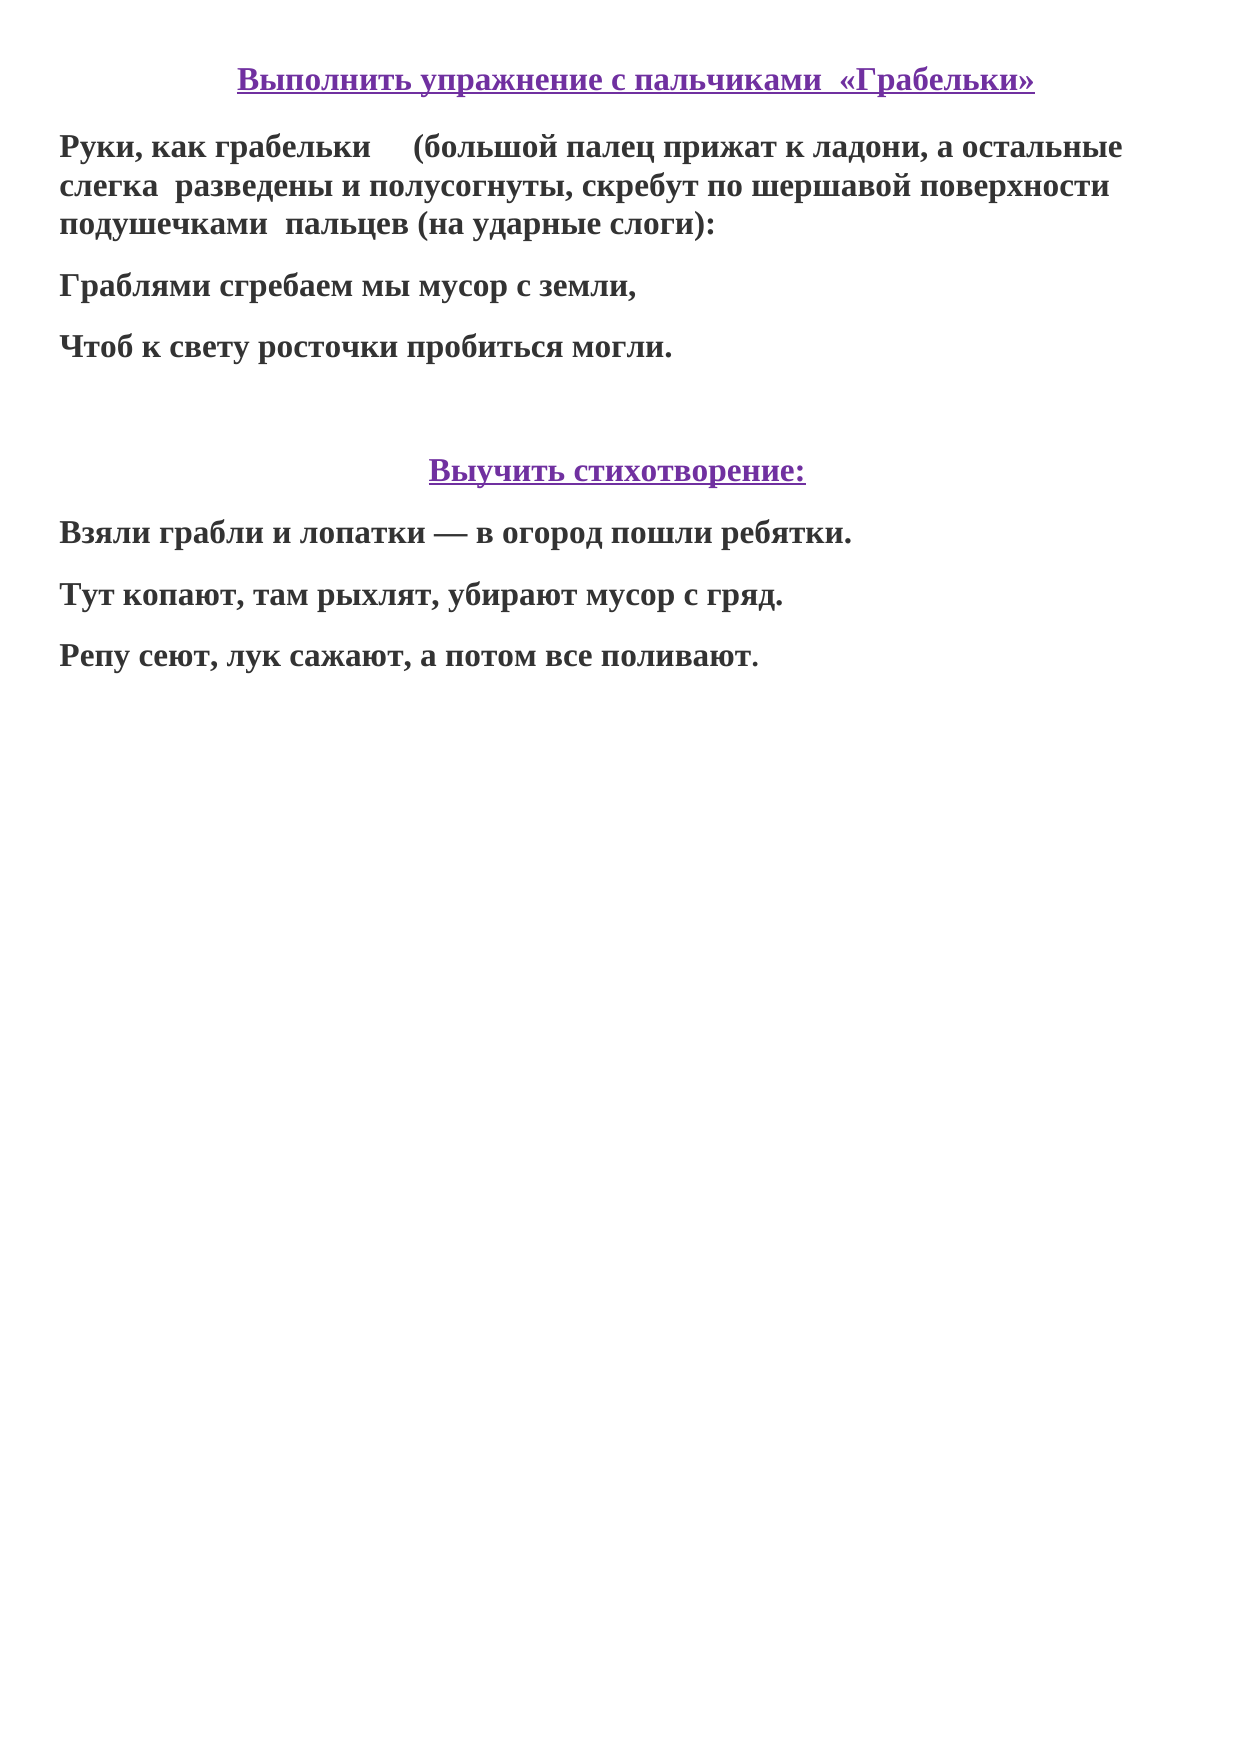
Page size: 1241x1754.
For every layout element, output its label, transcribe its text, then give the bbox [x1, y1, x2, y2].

text Тут копают, там рыхлят, убирают мусор с гряд. [59, 574, 1175, 612]
text Взяли грабли и лопатки — в огород пошли ребятки. [59, 512, 1175, 550]
text Репу сеют, лук сажают, а потом все поливают. [59, 636, 1175, 674]
text Выполнить упражнение с пальчиками «Грабельки» [97, 59, 1175, 97]
text Руки, как грабельки (большой палец прижат к ладони, а остальные слегка разведены и полусогнуты, скребут по шершавой поверхности подушечками пальцев (на ударные слоги): [59, 127, 1175, 242]
text Выучить стихотворение: [59, 450, 1175, 489]
text Чтоб к свету росточки пробиться могли. [59, 327, 1175, 365]
text Граблями сгребаем мы мусор с земли, [59, 265, 1175, 303]
